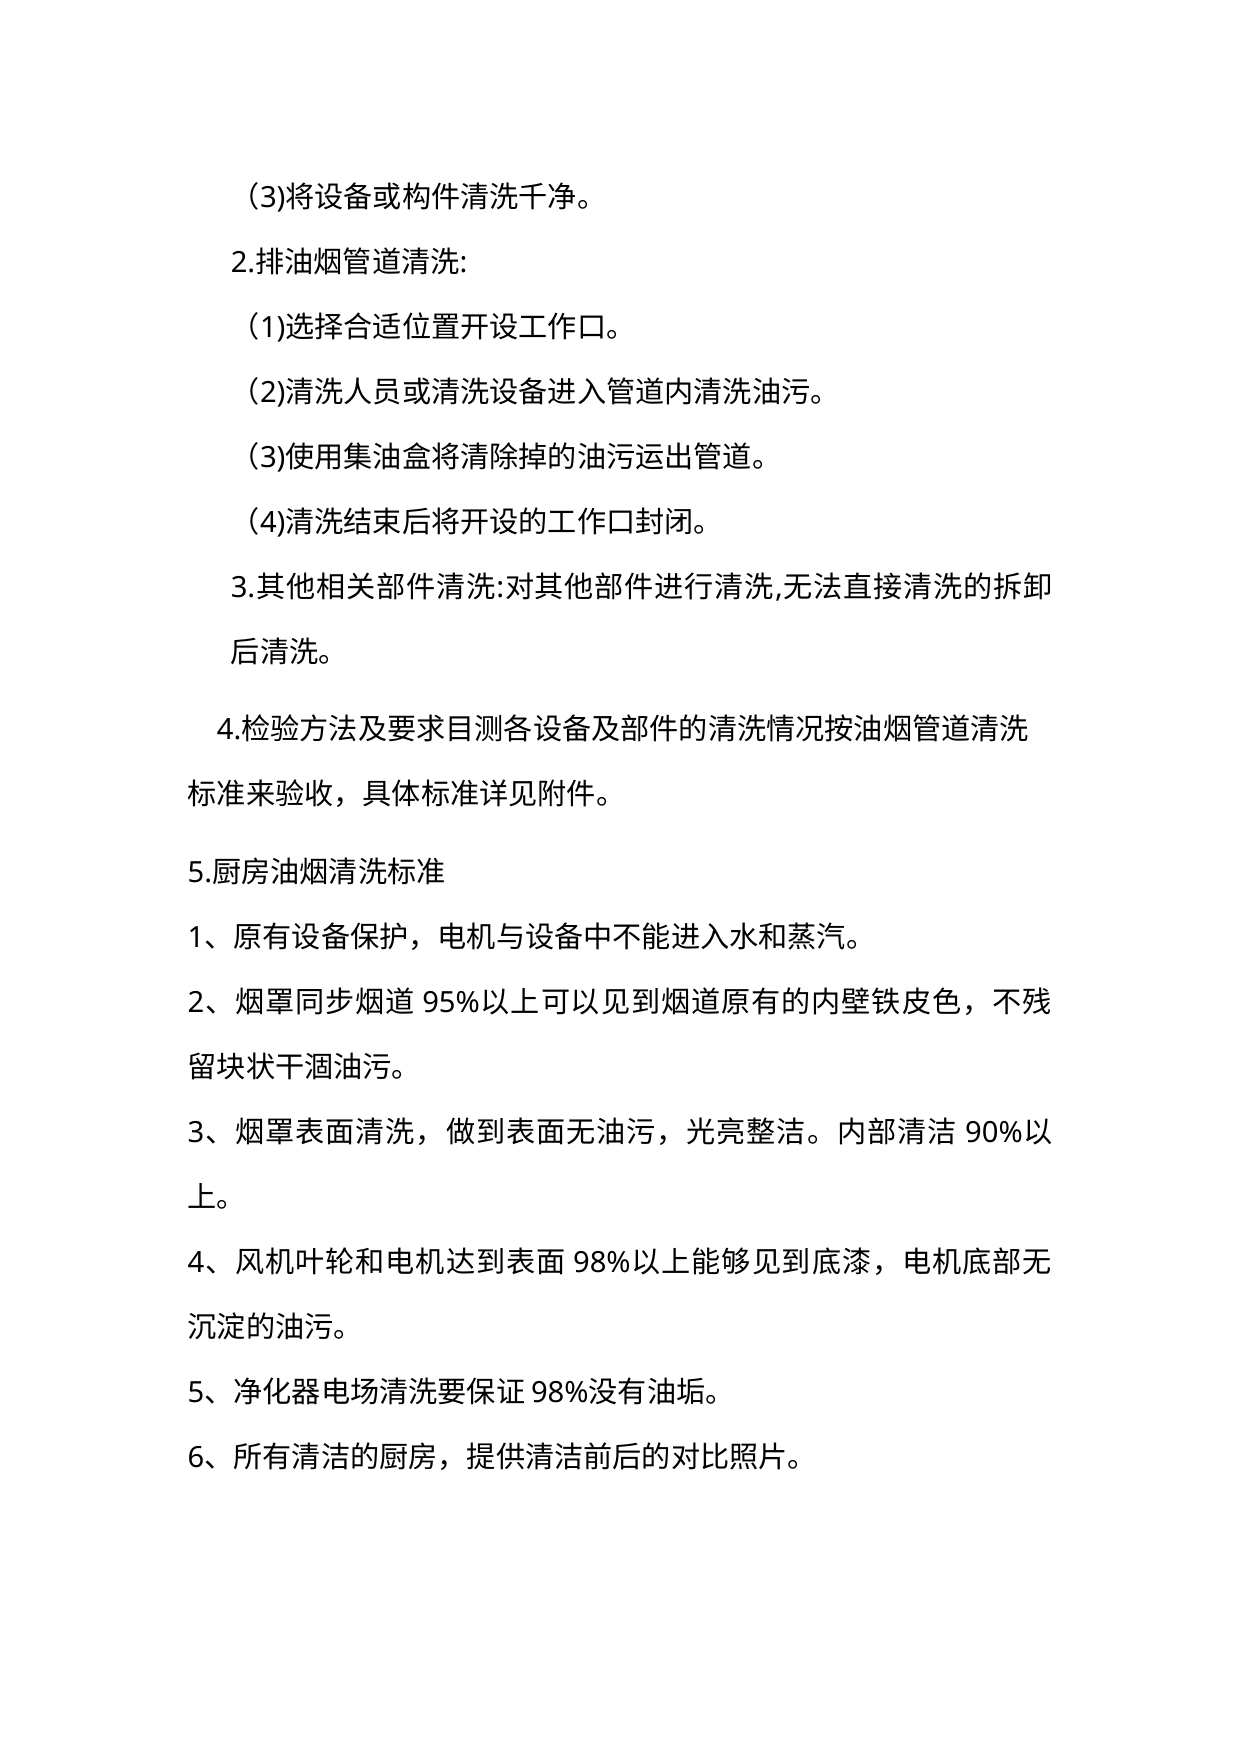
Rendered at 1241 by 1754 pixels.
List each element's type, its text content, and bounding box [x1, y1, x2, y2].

list 2.排油烟管道清洗: [231, 227, 1053, 292]
list 3.其他相关部件清洗:对其他部件进行清洗,无法直接清洗的拆卸后清洗。 [231, 552, 1053, 682]
list 5、净化器电场清洗要保证98%没有油垢。 [187, 1357, 1053, 1422]
list 5.厨房油烟清洗标准 [187, 837, 1053, 902]
list 1、原有设备保护，电机与设备中不能进入水和蒸汽。 [187, 902, 1053, 967]
text 4.检验方法及要求目测各设备及部件的清洗情况按油烟管道清洗标准来验收，具体标准详见附件。 [187, 694, 1053, 824]
list （3)将设备或构件清洗千净。 [231, 162, 1053, 227]
list （2)清洗人员或清洗设备进入管道内清洗油污。 [231, 357, 1053, 422]
list （3)使用集油盒将清除掉的油污运出管道。 [231, 422, 1053, 487]
list （1)选择合适位置开设工作口。 [231, 292, 1053, 357]
list 6、所有清洁的厨房，提供清洁前后的对比照片。 [187, 1422, 1053, 1487]
list 2、烟罩同步烟道95%以上可以见到烟道原有的内壁铁皮色，不残留块状干涸油污。 [187, 967, 1053, 1097]
list 4、风机叶轮和电机达到表面98%以上能够见到底漆，电机底部无沉淀的油污。 [187, 1227, 1053, 1357]
list 3、烟罩表面清洗，做到表面无油污，光亮整洁。内部清洁90%以上。 [187, 1097, 1053, 1227]
list （4)清洗结束后将开设的工作口封闭。 [231, 487, 1053, 552]
